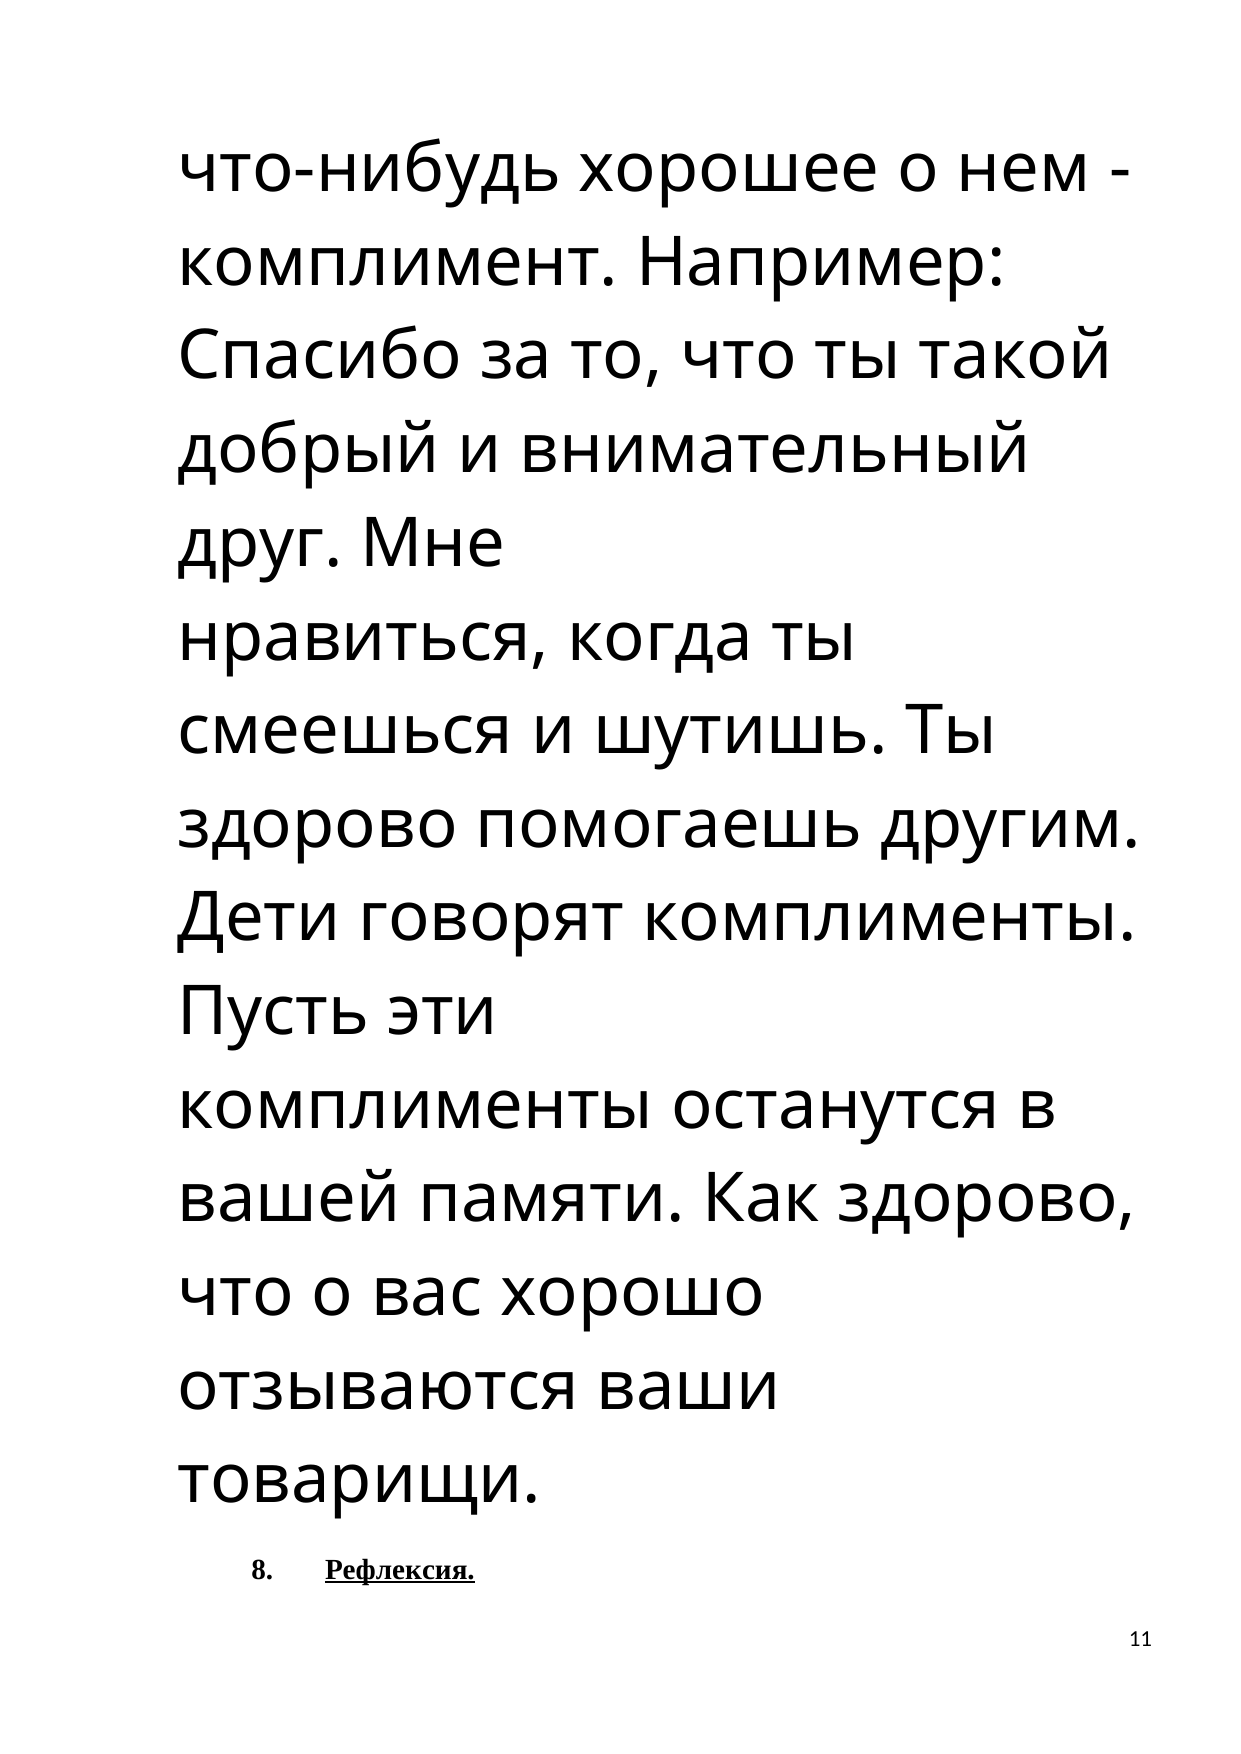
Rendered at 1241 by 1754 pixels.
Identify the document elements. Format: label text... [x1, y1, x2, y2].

text нравиться, когда ты смеешься и шутишь. Ты здорово помогаешь другим. Дети говорят комплименты. Пусть эти [177, 586, 1152, 1054]
list Рефлексия. [177, 1552, 1152, 1586]
text комплименты останутся в вашей памяти. Как здорово, что о вас хорошо отзываются ваши товарищи. [177, 1054, 1152, 1523]
text что-нибудь хорошее о нем - комплимент. Например: Спасибо за то, что ты такой добрый и внимательный друг. Мне [177, 118, 1152, 586]
